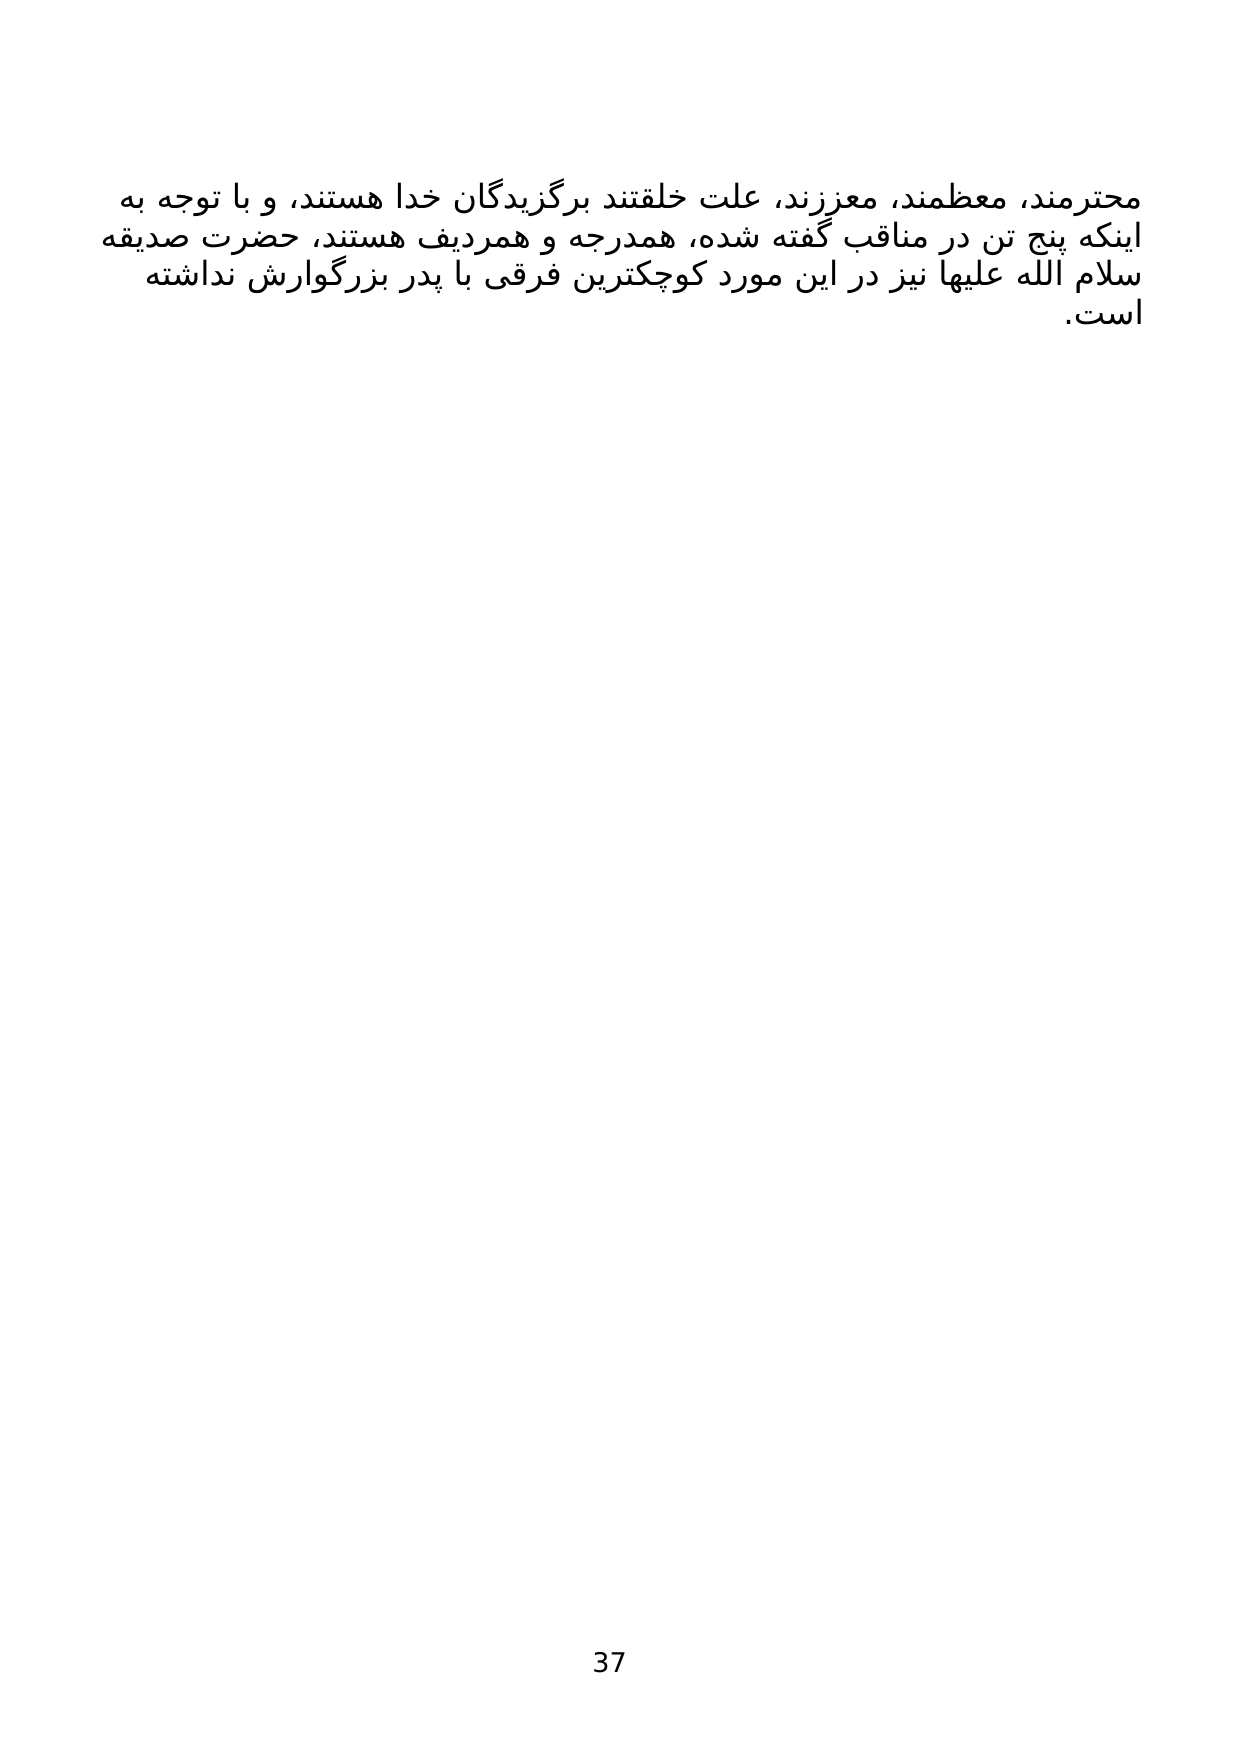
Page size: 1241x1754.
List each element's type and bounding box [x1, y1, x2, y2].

text [75, 177, 1144, 333]
